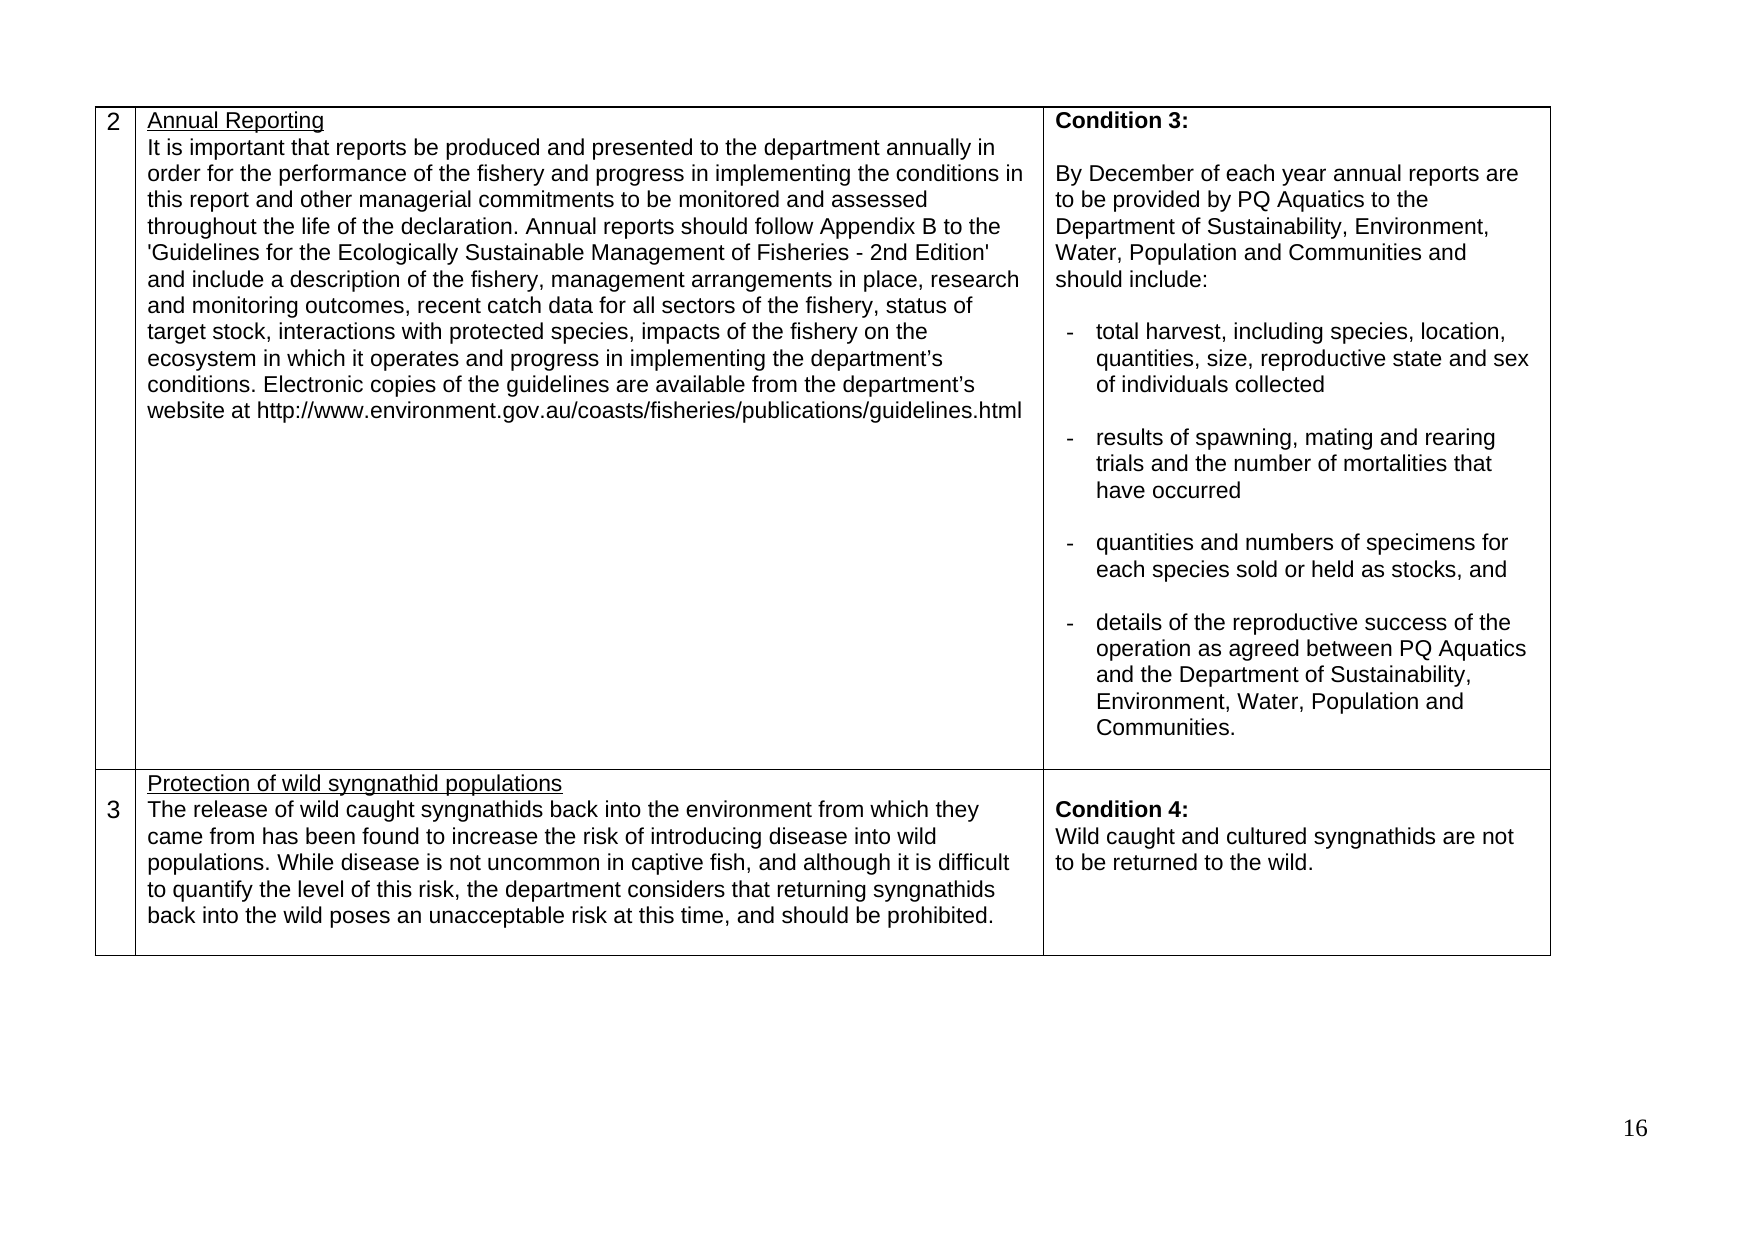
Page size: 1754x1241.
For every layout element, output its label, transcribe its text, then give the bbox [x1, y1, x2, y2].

table_header 2 [96, 108, 135, 769]
table_cell Protection of wild syngnathid populations The release of wild caught syngnathids back into the environment from which they came from has been found to increase the risk of introducing disease into wild populations. While disease is not uncommon in captive fish, and although it is difficult to quantify the level of this risk, the department considers that returning syngnathids back into the wild poses an unacceptable risk at this time, and should be prohibited. [136, 770, 1043, 954]
table_header Annual Reporting It is important that reports be produced and presented to the department annually in order for the performance of the fishery and progress in implementing the conditions in this report and other managerial commitments to be monitored and assessed throughout the life of the declaration. Annual reports should follow Appendix B to the 'Guidelines for the Ecologically Sustainable Management of Fisheries - 2nd Edition' and include a description of the fishery, management arrangements in place, research and monitoring outcomes, recent catch data for all sectors of the fishery, status of target stock, interactions with protected species, impacts of the fishery on the ecosystem in which it operates and progress in implementing the department’s conditions. Electronic copies of the guidelines are available from the department’s website at http://www.environment.gov.au/coasts/fisheries/publications/guidelines.html [136, 108, 1043, 769]
table_header Condition 3: By December of each year annual reports are to be provided by PQ Aquatics to the Department of Sustainability, Environment, Water, Population and Communities and should include: total harvest, including species, location, quantities, size, reproductive state and sex of individuals collected results of spawning, mating and rearing trials and the number of mortalities that have occurred quantities and numbers of specimens for each species sold or held as stocks, and details of the reproductive success of the operation as agreed between PQ Aquatics and the Department of Sustainability, Environment, Water, Population and Communities. [1044, 108, 1550, 769]
table_cell Condition 4: Wild caught and cultured syngnathids are not to be returned to the wild. [1044, 770, 1550, 954]
table_cell 3 [96, 770, 135, 954]
